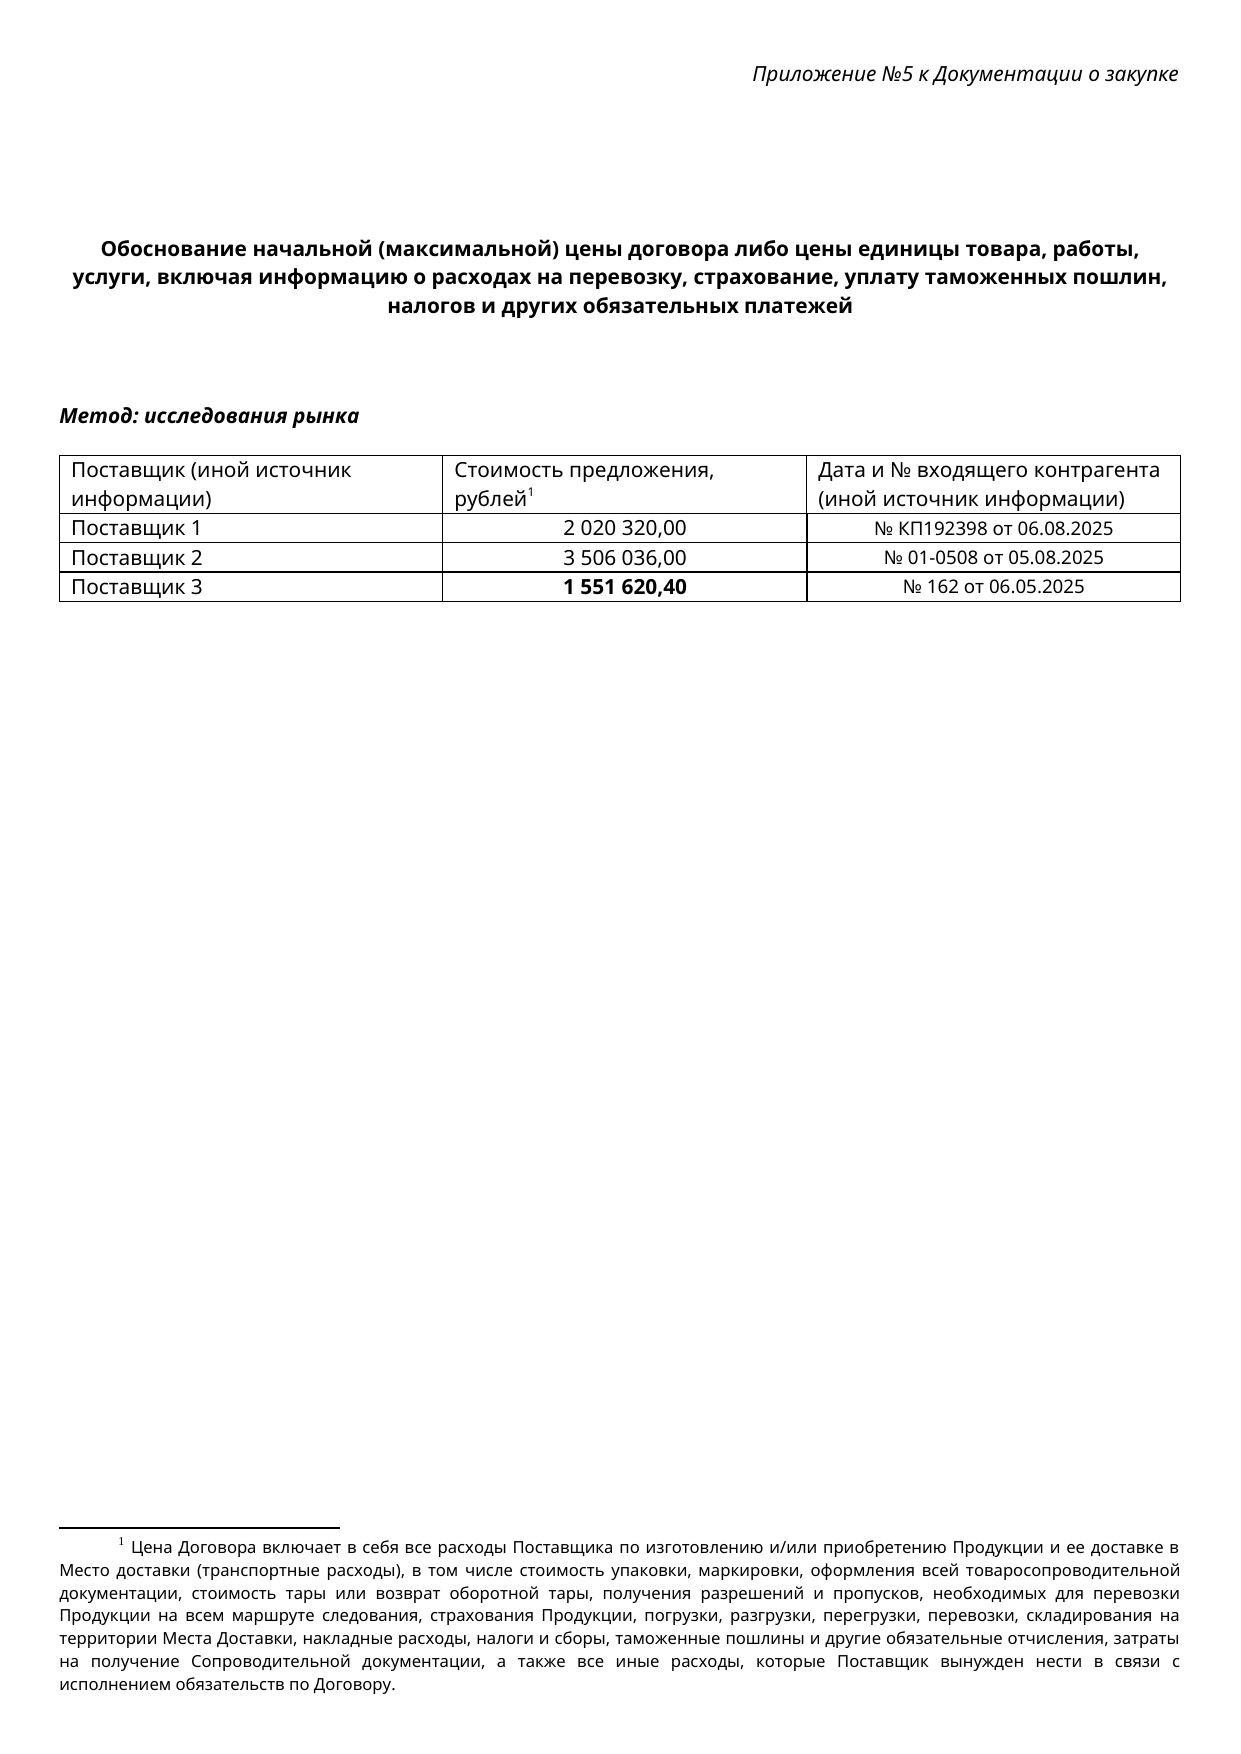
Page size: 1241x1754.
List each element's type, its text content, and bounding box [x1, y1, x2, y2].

text Метод: исследования рынка [59, 401, 1181, 429]
table_cell Поставщик 3 [60, 573, 442, 601]
table_header Дата и № входящего контрагента (иной источник информации) [807, 456, 1180, 512]
table_cell 3 506 036,00 [443, 543, 806, 571]
table_cell 2 020 320,00 [443, 514, 806, 542]
table_header Стоимость предложения, рублей [443, 456, 806, 512]
table_cell № 162 от 06.05.2025 [808, 573, 1180, 601]
table_cell Поставщик 1 [60, 514, 442, 542]
text Обоснование начальной (максимальной) цены договора либо цены единицы товара, работы, услуги, включая информацию о расходах на перевозку, страхование, уплату таможенных пошлин, налогов и других обязательных платежей [59, 234, 1181, 319]
table_cell Поставщик 2 [60, 543, 442, 571]
table_header Поставщик (иной источник информации) [60, 456, 442, 512]
table_cell № 01-0508 от 05.08.2025 [808, 543, 1180, 571]
table_cell 1 551 620,40 [443, 573, 806, 601]
list Приложение №5 к Документации о закупке [134, 59, 1181, 87]
table_cell № КП192398 от 06.08.2025 [808, 514, 1180, 542]
